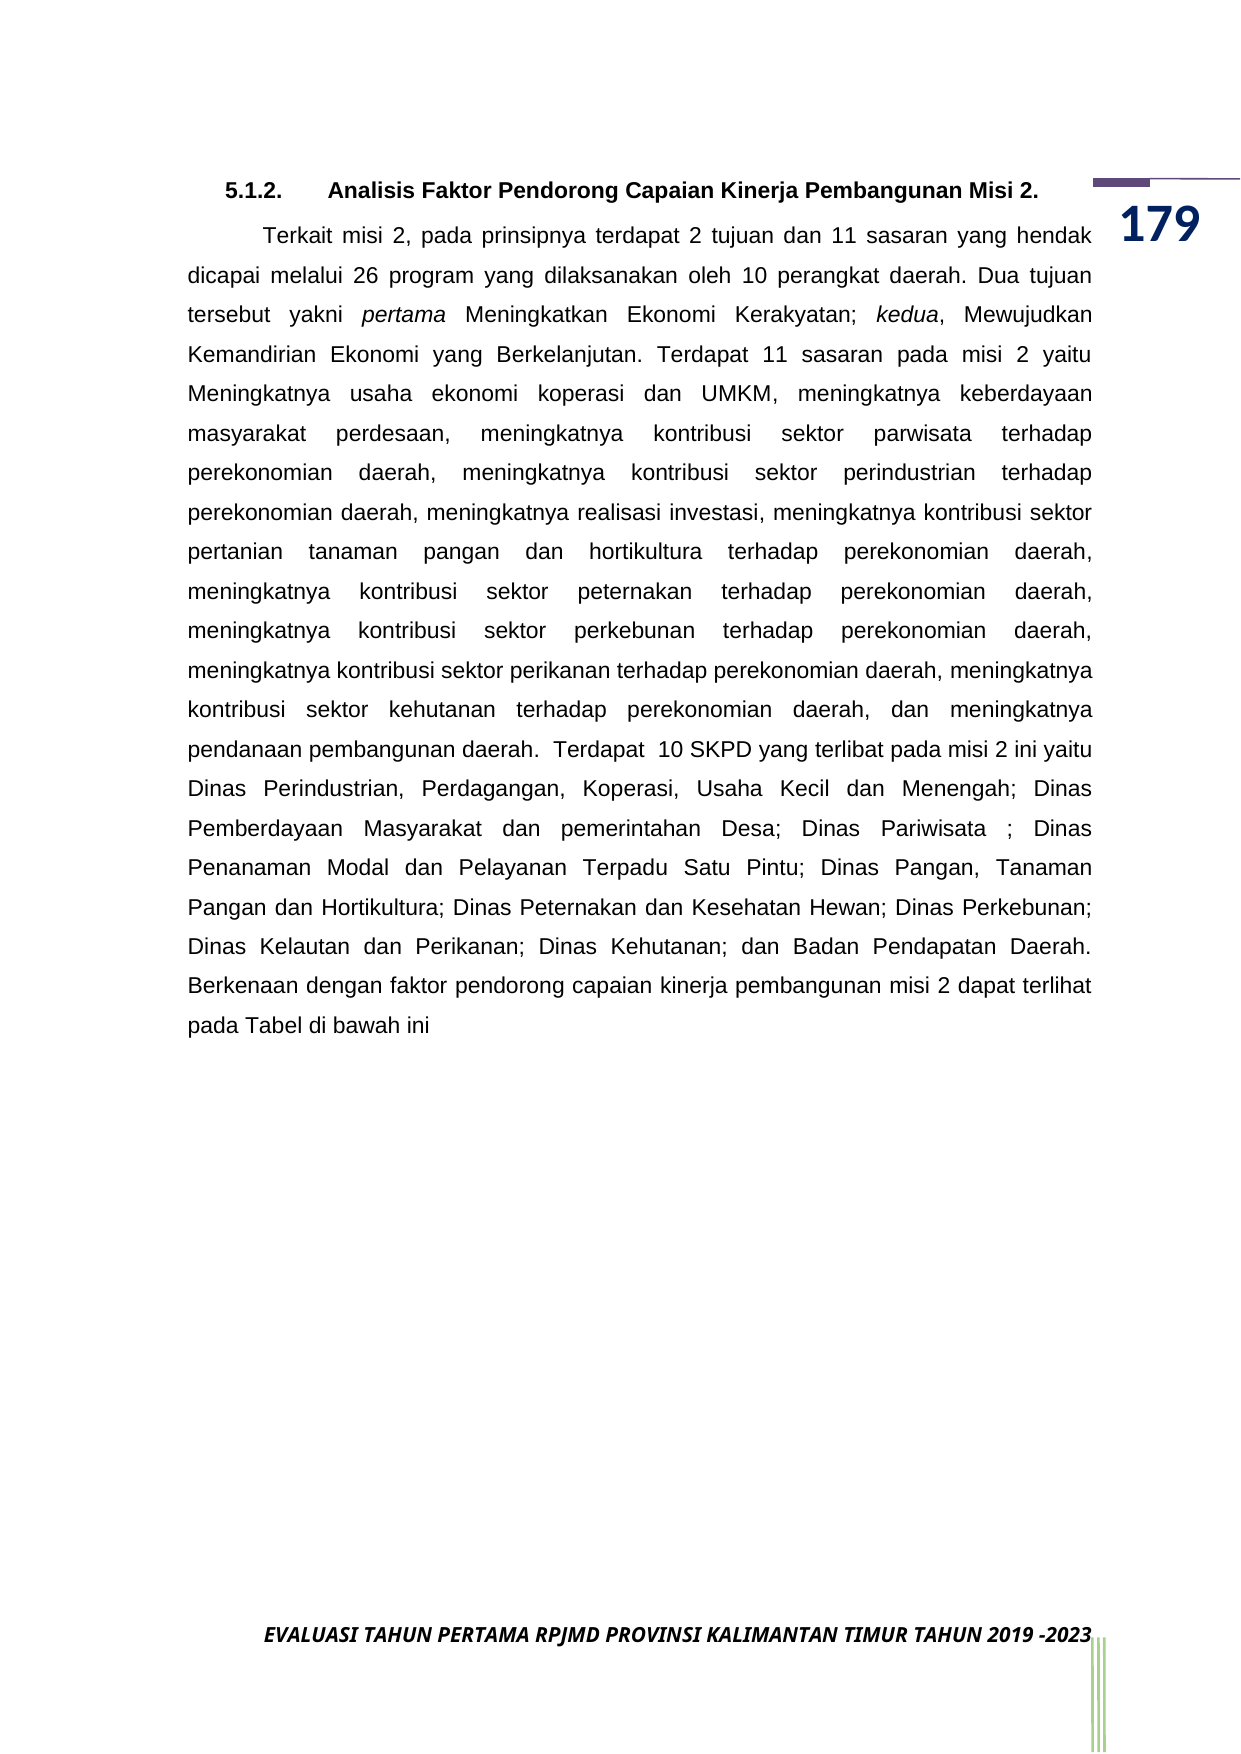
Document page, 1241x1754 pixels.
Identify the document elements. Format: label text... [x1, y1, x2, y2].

text Terkait misi 2, pada prinsipnya terdapat 2 tujuan dan 11 sasaran yang hendak dicapai melalui 26 program yang dilaksanakan oleh 10 perangkat daerah. Dua tujuan tersebut yakni pertama Meningkatkan Ekonomi Kerakyatan; kedua, Mewujudkan Kemandirian Ekonomi yang Berkelanjutan. Terdapat 11 sasaran pada misi 2 yaitu Meningkatnya usaha ekonomi koperasi dan UMKM, meningkatnya keberdayaan masyarakat perdesaan, meningkatnya kontribusi sektor parwisata terhadap perekonomian daerah, meningkatnya kontribusi sektor perindustrian terhadap perekonomian daerah, meningkatnya realisasi investasi, meningkatnya kontribusi sektor pertanian tanaman pangan dan hortikultura terhadap perekonomian daerah, meningkatnya kontribusi sektor peternakan terhadap perekonomian daerah, meningkatnya kontribusi sektor perkebunan terhadap perekonomian daerah, meningkatnya kontribusi sektor perikanan terhadap perekonomian daerah, meningkatnya kontribusi sektor kehutanan terhadap perekonomian daerah, dan meningkatnya pendanaan pembangunan daerah. Terdapat 10 SKPD yang terlibat pada misi 2 ini yaitu Dinas Perindustrian, Perdagangan, Koperasi, Usaha Kecil dan Menengah; Dinas Pemberdayaan Masyarakat dan pemerintahan Desa; Dinas Pariwisata ; Dinas Penanaman Modal dan Pelayanan Terpadu Satu Pintu; Dinas Pangan, Tanaman Pangan dan Hortikultura; Dinas Peternakan dan Kesehatan Hewan; Dinas Perkebunan; Dinas Kelautan dan Perikanan; Dinas Kehutanan; dan Badan Pendapatan Daerah. Berkenaan dengan faktor pendorong capaian kinerja pembangunan misi 2 dapat terlihat pada Tabel di bawah ini [187, 222, 1092, 1038]
list Analisis Faktor Pendorong Capaian Kinerja Pembangunan Misi 2. [225, 177, 1092, 203]
